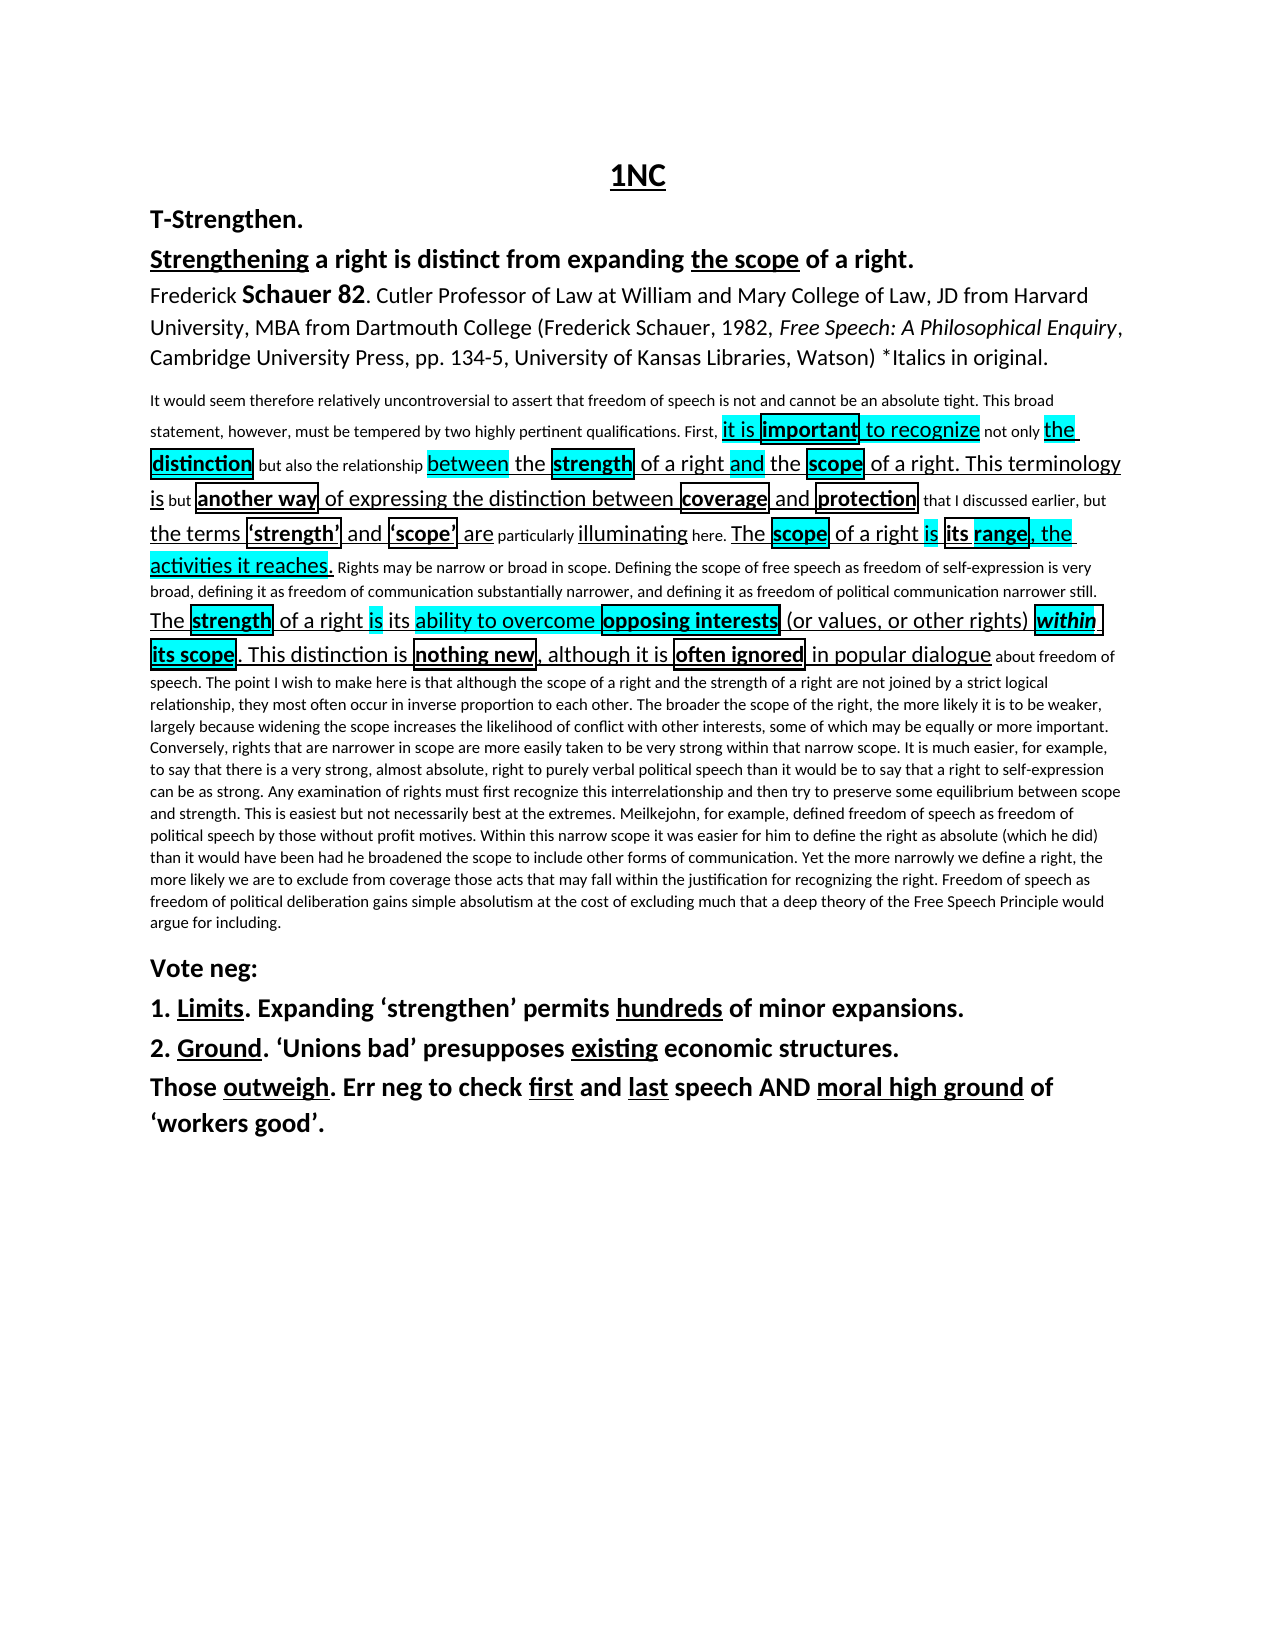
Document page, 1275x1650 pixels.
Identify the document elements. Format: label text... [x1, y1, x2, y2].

text Frederick Schauer 82. Cutler Professor of Law at William and Mary College of Law, JD from Harvard University, MBA from Dartmouth College (Frederick Schauer, 1982, Free Speech: A Philosophical Enquiry, Cambridge University Press, pp. 134-5, University of Kansas Libraries, Watson) *Italics in original. [150, 278, 1125, 371]
subtitle 1. Limits. Expanding ‘strengthen’ permits hundreds of minor expansions. [150, 991, 1125, 1024]
subtitle Strengthening a right is distinct from expanding the scope of a right. [150, 242, 1125, 275]
subtitle 1NC [150, 154, 1125, 195]
text It would seem therefore relatively uncontroversial to assert that freedom of speech is not and cannot be an absolute tight. This broad statement, however, must be tempered by two highly pertinent qualifications. First, it is important to recognize not only the distinction but also the relationship between the strength of a right and the scope of a right. This terminology is but another way of expressing the distinction between coverage and protection that I discussed earlier, but the terms ‘strength’ and ‘scope’ are particularly illuminating here. The scope of a right is its range, the activities it reaches. Rights may be narrow or broad in scope. Defining the scope of free speech as freedom of self-expression is very broad, defining it as freedom of communication substantially narrower, and defining it as freedom of political communication narrower still. The strength of a right is its ability to overcome opposing interests (or values, or other rights) within its scope. This distinction is nothing new, although it is often ignored in popular dialogue about freedom of speech. The point I wish to make here is that although the scope of a right and the strength of a right are not joined by a strict logical relationship, they most often occur in inverse proportion to each other. The broader the scope of the right, the more likely it is to be weaker, largely because widening the scope increases the likelihood of conflict with other interests, some of which may be equally or more important. Conversely, rights that are narrower in scope are more easily taken to be very strong within that narrow scope. It is much easier, for example, to say that there is a very strong, almost absolute, right to purely verbal political speech than it would be to say that a right to self-expression can be as strong. Any examination of rights must first recognize this interrelationship and then try to preserve some equilibrium between scope and strength. This is easiest but not necessarily best at the extremes. Meilkejohn, for example, defined freedom of speech as freedom of political speech by those without profit motives. Within this narrow scope it was easier for him to define the right as absolute (which he did) than it would have been had he broadened the scope to include other forms of communication. Yet the more narrowly we define a right, the more likely we are to exclude from coverage those acts that may fall within the justification for recognizing the right. Freedom of speech as freedom of political deliberation gains simple absolutism at the cost of excluding much that a deep theory of the Free Speech Principle would argue for including. [150, 390, 1125, 933]
subtitle Vote neg: [150, 951, 1125, 984]
subtitle T-Strengthen. [150, 202, 1125, 235]
subtitle 2. Ground. ‘Unions bad’ presupposes existing economic structures. [150, 1031, 1125, 1064]
subtitle Those outweigh. Err neg to check first and last speech AND moral high ground of ‘workers good’. [150, 1071, 1125, 1139]
